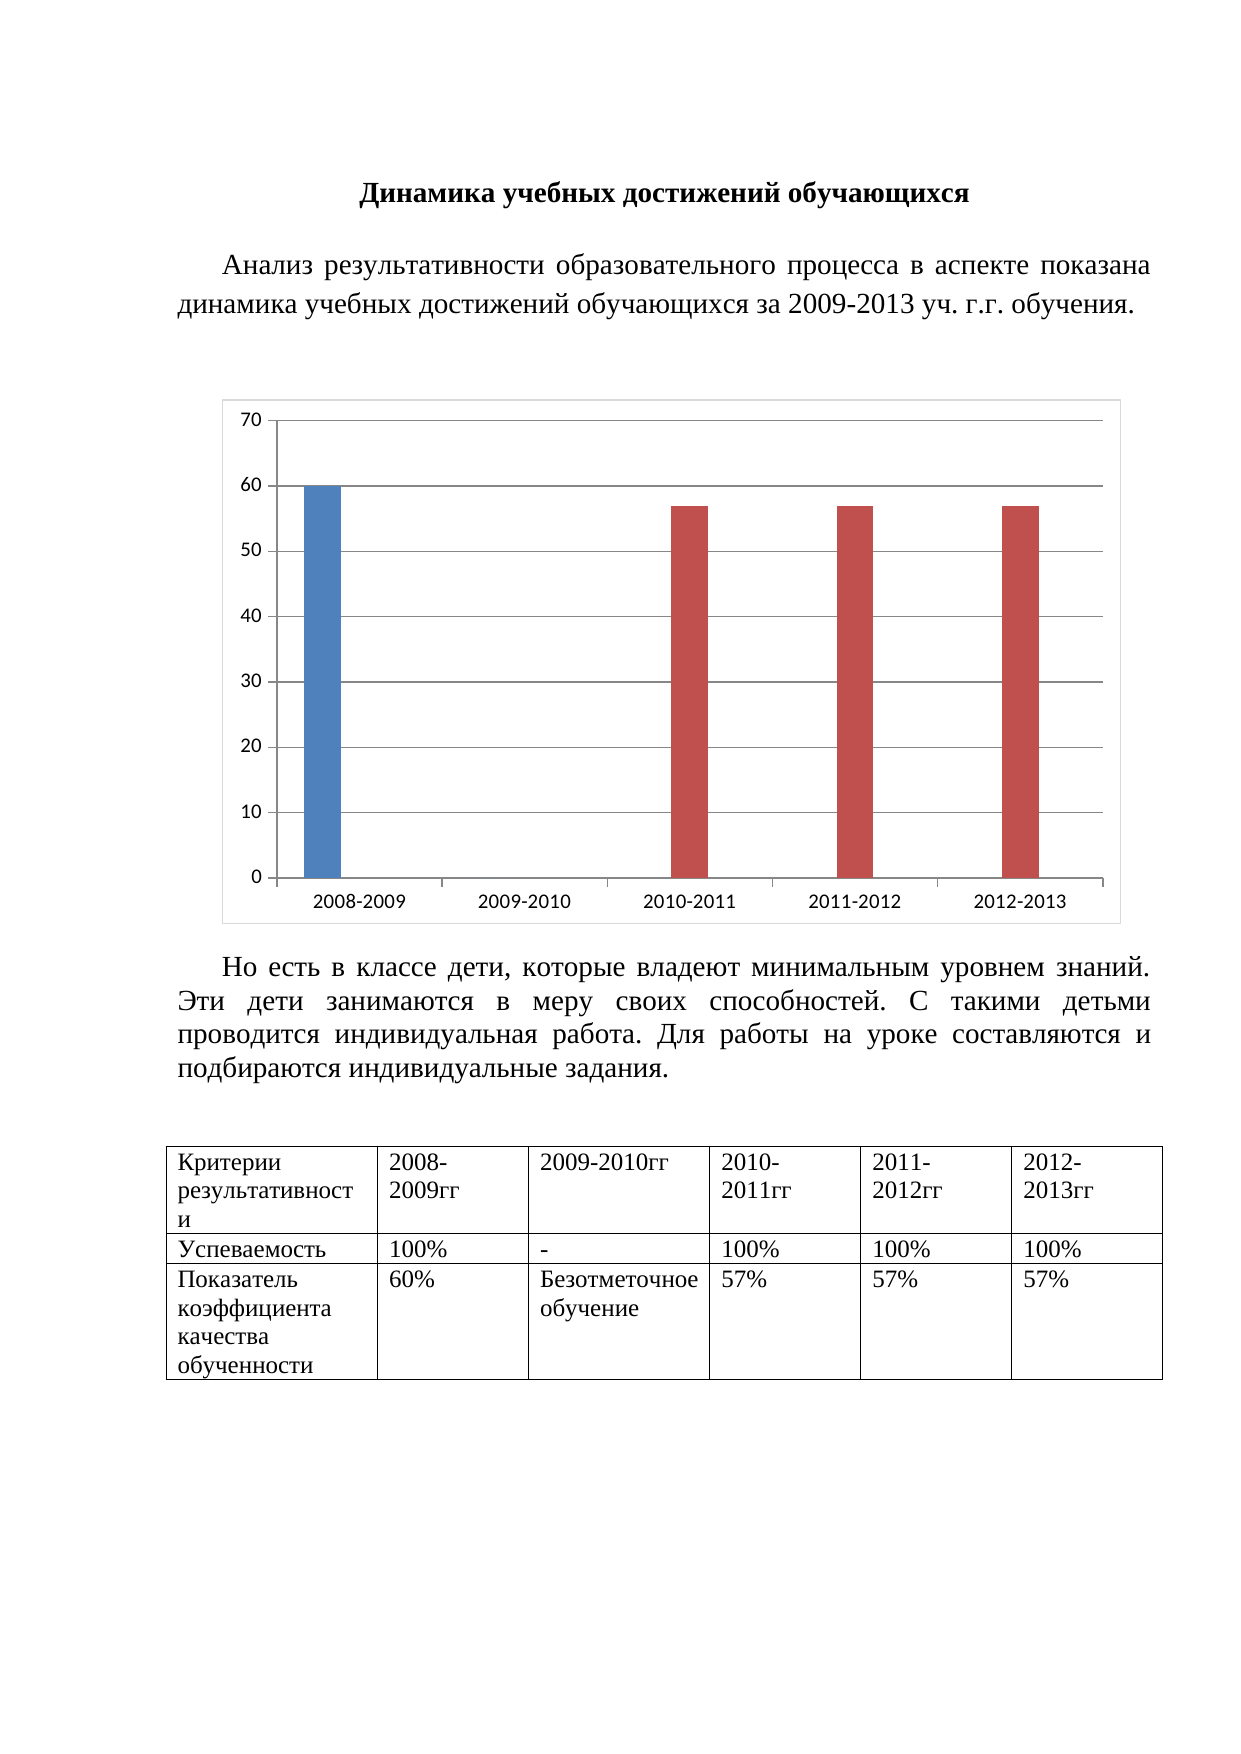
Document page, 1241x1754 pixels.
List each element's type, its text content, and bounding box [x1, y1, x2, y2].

table_cell 100% [378, 1234, 528, 1263]
table_cell Успеваемость [167, 1234, 377, 1263]
table_cell 57% [861, 1264, 1011, 1379]
table_header 2008-2009гг [378, 1147, 528, 1233]
table_cell - [529, 1234, 709, 1263]
table_header Критерии результативности [167, 1147, 377, 1233]
table_cell 57% [1012, 1264, 1162, 1379]
table_header 2009-2010гг [529, 1147, 709, 1233]
table_header 2010-2011гг [710, 1147, 860, 1233]
text Динамика учебных достижений обучающихся [177, 176, 1152, 209]
table_cell Показатель коэффициента качества обученности [167, 1264, 377, 1379]
table_header 2011-2012гг [861, 1147, 1011, 1233]
text Анализ результативности образовательного процесса в аспекте показана динамика учебных достижений обучающихся за 2009-2013 уч. г.г. обучения. [177, 247, 1152, 319]
text Но есть в классе дети, которые владеют минимальным уровнем знаний. Эти дети занимаются в меру своих способностей. С такими детьми проводится индивидуальная работа. Для работы на уроке составляются и подбираются индивидуальные задания. [177, 949, 1152, 1083]
table_cell 100% [861, 1234, 1011, 1263]
table_cell 60% [378, 1264, 528, 1379]
table_header 2012-2013гг [1012, 1147, 1162, 1233]
table_cell 57% [710, 1264, 860, 1379]
table_cell Безотметочное обучение [529, 1264, 709, 1379]
table_cell 100% [710, 1234, 860, 1263]
table_cell 100% [1012, 1234, 1162, 1263]
